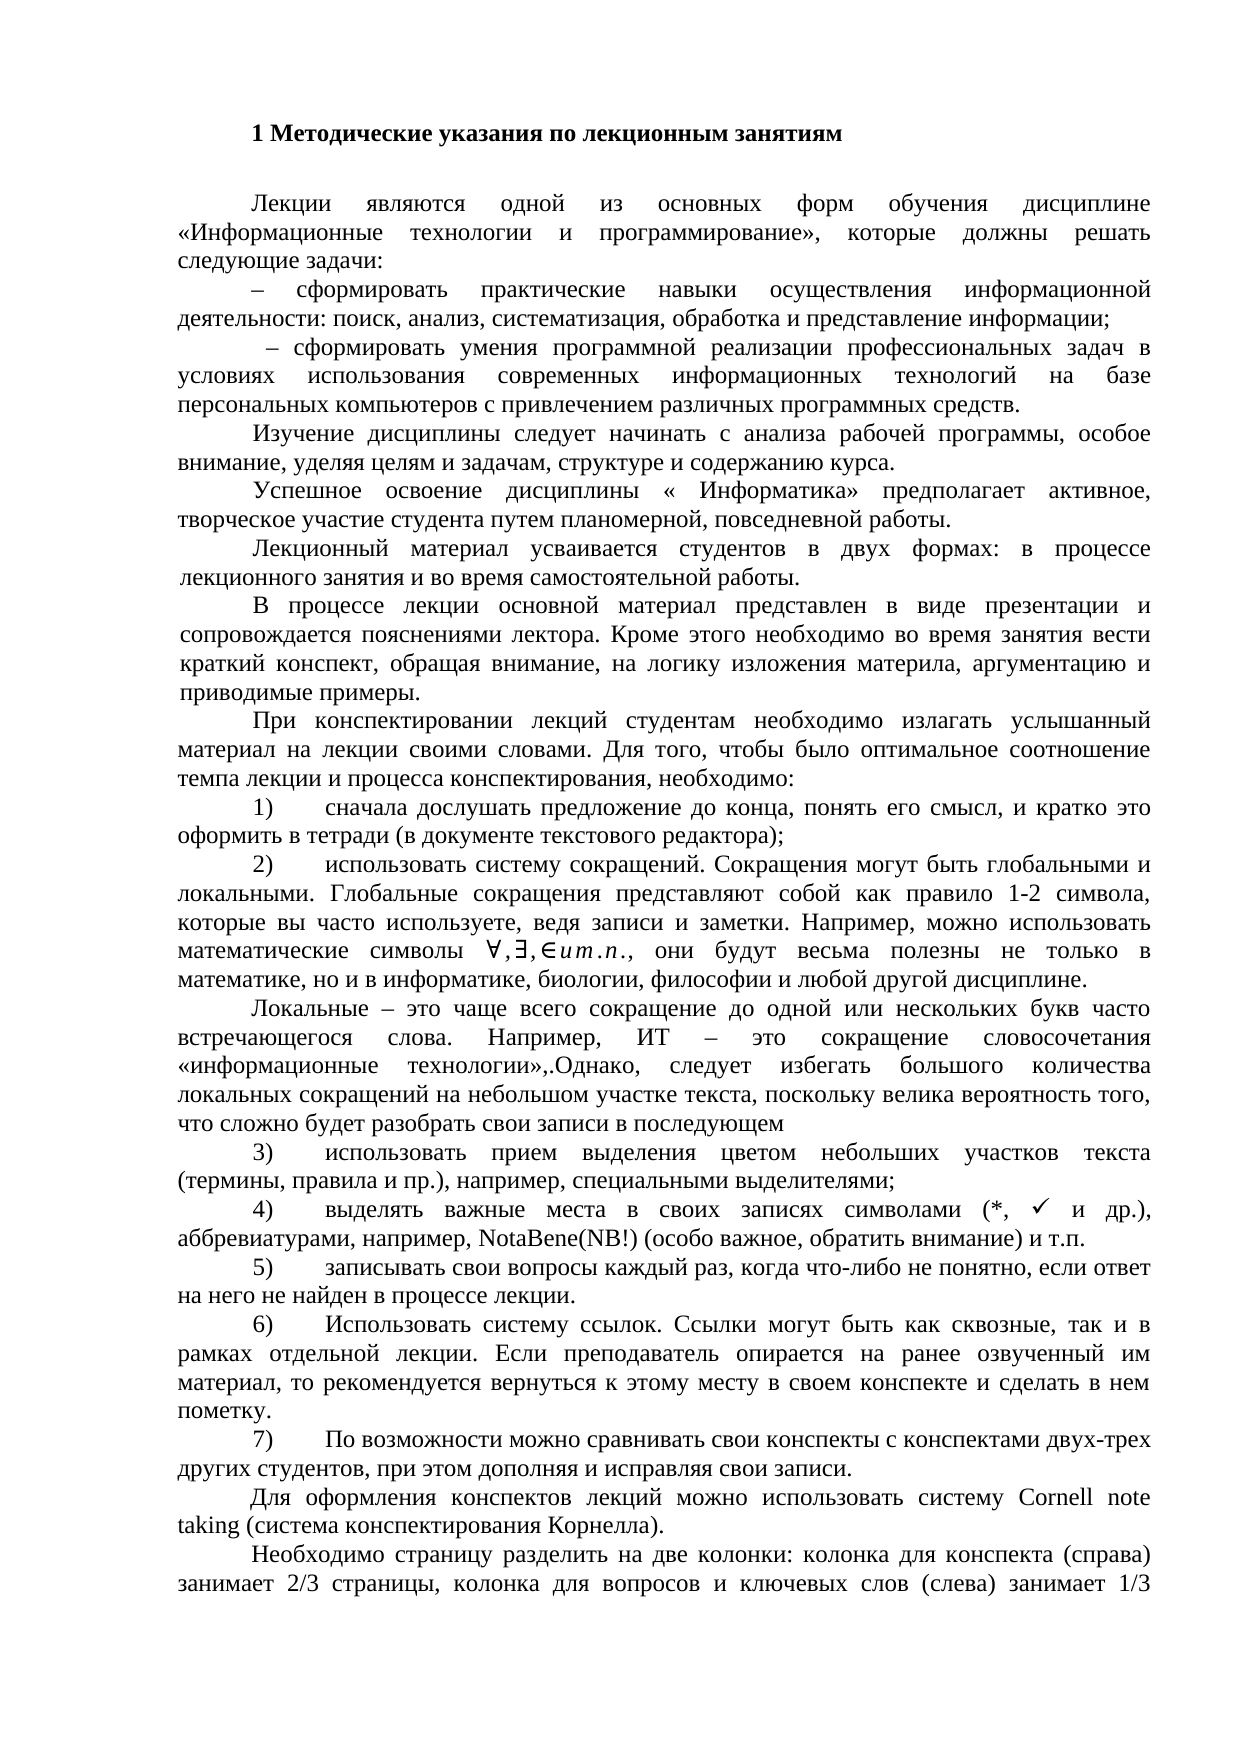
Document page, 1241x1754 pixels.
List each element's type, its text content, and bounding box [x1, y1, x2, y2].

text Лекции являются одной из основных форм обучения дисциплине «Информационные технологии и программирование», которые должны решать следующие задачи: [177, 188, 1152, 274]
list использовать систему сокращений. Сокращения могут быть глобальными и локальными. Глобальные сокращения представляют собой как правило 1-2 символа, которые вы часто используете, ведя записи и заметки. Например, можно использовать математические символы , они будут весьма полезны не только в математике, но и в информатике, биологии, философии и любой другой дисциплине. [177, 849, 1152, 993]
list выделять важные места в своих записях символами (*, и др.), аббревиатурами, например, NotaBene(NB!) (особо важное, обратить внимание) и т.п. [177, 1194, 1152, 1252]
text Лекционный материал усваивается студентов в двух формах: в процессе лекционного занятия и во время самостоятельной работы. [179, 533, 1152, 591]
list использовать прием выделения цветом небольших участков текста (термины, правила и пр.), например, специальными выделителями; [177, 1137, 1152, 1194]
list записывать свои вопросы каждый раз, когда что-либо не понятно, если ответ на него не найден в процессе лекции. [177, 1252, 1152, 1309]
text Локальные – это чаще всего сокращение до одной или нескольких букв часто встречающегося слова. Например, ИТ – это сокращение словосочетания «информационные технологии»,.Однако, следует избегать большого количества локальных сокращений на небольшом участке текста, поскольку велика вероятность того, что сложно будет разобрать свои записи в последующем [177, 993, 1152, 1137]
list сначала дослушать предложение до конца, понять его смысл, и кратко это оформить в тетради (в документе текстового редактора); [177, 792, 1152, 849]
text Изучение дисциплины следует начинать с анализа рабочей программы, особое внимание, уделяя целям и задачам, структуре и содержанию курса. [177, 418, 1152, 476]
text В процессе лекции основной материал представлен в виде презентации и сопровождается пояснениями лектора. Кроме этого необходимо во время занятия вести краткий конспект, обращая внимание, на логику изложения материла, аргументацию и приводимые примеры. [179, 591, 1152, 706]
text При конспектировании лекций студентам необходимо излагать услышанный материал на лекции своими словами. Для того, чтобы было оптимальное соотношение темпа лекции и процесса конспектирования, необходимо: [177, 706, 1152, 792]
list По возможности можно сравнивать свои конспекты с конспектами двух-трех других студентов, при этом дополняя и исправляя свои записи. [177, 1424, 1152, 1482]
text – сформировать практические навыки осуществления информационной деятельности: поиск, анализ, систематизация, обработка и представление информации; [177, 274, 1152, 332]
list Использовать систему ссылок. Ссылки могут быть как сквозные, так и в рамках отдельной лекции. Если преподаватель опирается на ранее озвученный им материал, то рекомендуется вернуться к этому месту в своем конспекте и сделать в нем пометку. [177, 1309, 1152, 1424]
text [177, 1539, 1152, 1597]
text – сформировать умения программной реализации профессиональных задач в условиях использования современных информационных технологий на базе персональных компьютеров с привлечением различных программных средств. [177, 332, 1152, 418]
text Для оформления конспектов лекций можно использовать систему Cornell note taking (система конспектирования Корнелла). [177, 1482, 1152, 1539]
text Успешное освоение дисциплины « Информатика» предполагает активное, творческое участие студента путем планомерной, повседневной работы. [177, 476, 1152, 533]
text 1 Методические указания по лекционным занятиям [177, 118, 1152, 147]
